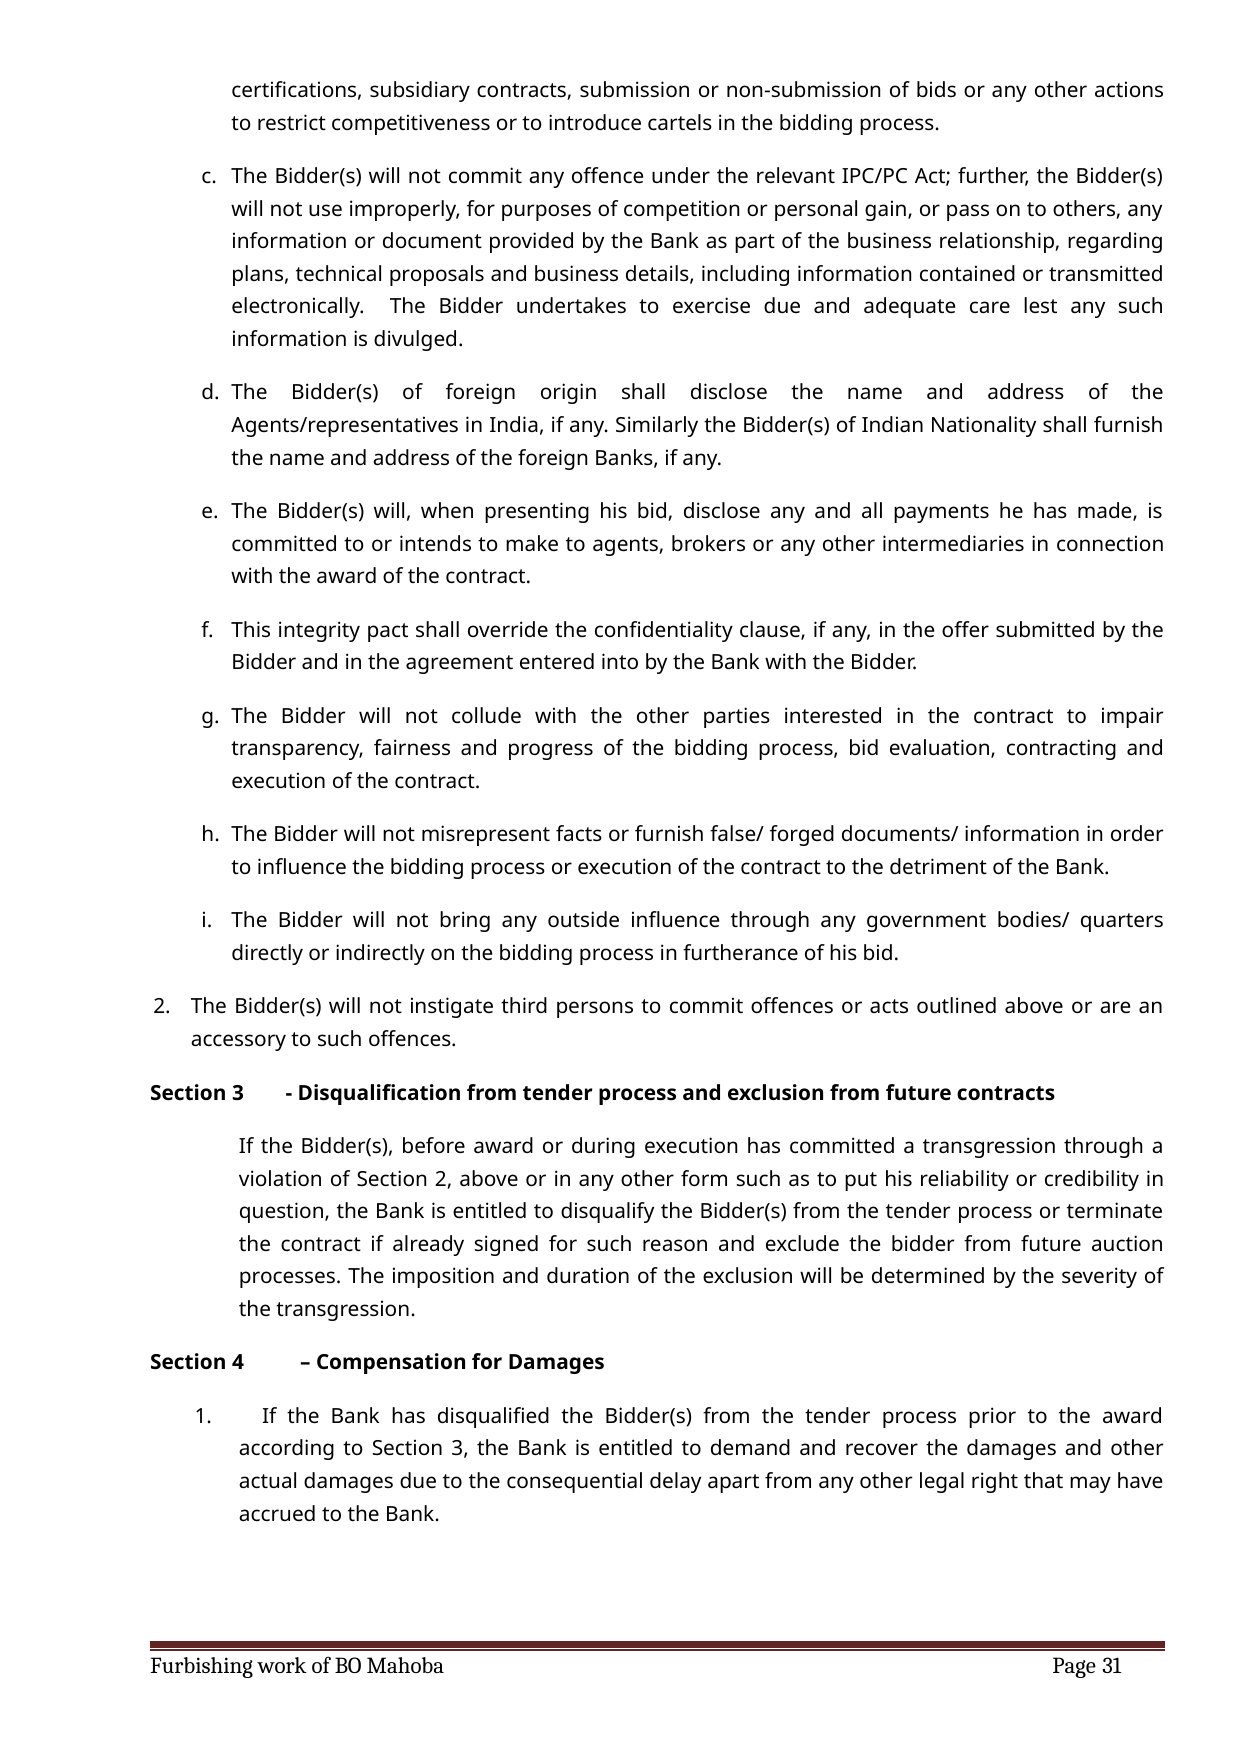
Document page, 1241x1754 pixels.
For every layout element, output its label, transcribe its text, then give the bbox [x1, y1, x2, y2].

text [201, 75, 1165, 136]
text 2. The Bidder(s) will not instigate third persons to commit offences or acts outlined above or are an accessory to such offences. [153, 992, 1165, 1053]
text 1. If the Bank has disqualified the Bidder(s) from the tender process prior to the award according to Section 3, the Bank is entitled to demand and recover the damages and other actual damages due to the consequential delay apart from any other legal right that may have accrued to the Bank. [194, 1401, 1165, 1527]
text e. The Bidder(s) will, when presenting his bid, disclose any and all payments he has made, is committed to or intends to make to agents, brokers or any other intermediaries in connection with the award of the contract. [201, 496, 1165, 590]
text Section 4 – Compensation for Damages [150, 1347, 1165, 1376]
text i. The Bidder will not bring any outside influence through any government bodies/ quarters directly or indirectly on the bidding process in furtherance of his bid. [201, 906, 1165, 967]
text c. The Bidder(s) will not commit any offence under the relevant IPC/PC Act; further, the Bidder(s) will not use improperly, for purposes of competition or personal gain, or pass on to others, any information or document provided by the Bank as part of the business relationship, regarding plans, technical proposals and business details, including information contained or transmitted electronically. The Bidder undertakes to exercise due and adequate care lest any such information is divulged. [201, 161, 1165, 352]
text g. The Bidder will not collude with the other parties interested in the contract to impair transparency, fairness and progress of the bidding process, bid evaluation, contracting and execution of the contract. [201, 701, 1165, 794]
text Section 3 - Disqualification from tender process and exclusion from future contracts [150, 1078, 1165, 1106]
text d. The Bidder(s) of foreign origin shall disclose the name and address of the Agents/representatives in India, if any. Similarly the Bidder(s) of Indian Nationality shall furnish the name and address of the foreign Banks, if any. [201, 377, 1165, 471]
text h. The Bidder will not misrepresent facts or furnish false/ forged documents/ information in order to influence the bidding process or execution of the contract to the detriment of the Bank. [201, 819, 1165, 881]
text If the Bidder(s), before award or during execution has committed a transgression through a violation of Section 2, above or in any other form such as to put his reliability or credibility in question, the Bank is entitled to disqualify the Bidder(s) from the tender process or terminate the contract if already signed for such reason and exclude the bidder from future auction processes. The imposition and duration of the exclusion will be determined by the severity of the transgression. [239, 1131, 1165, 1322]
text f. This integrity pact shall override the confidentiality clause, if any, in the offer submitted by the Bidder and in the agreement entered into by the Bank with the Bidder. [201, 615, 1165, 676]
